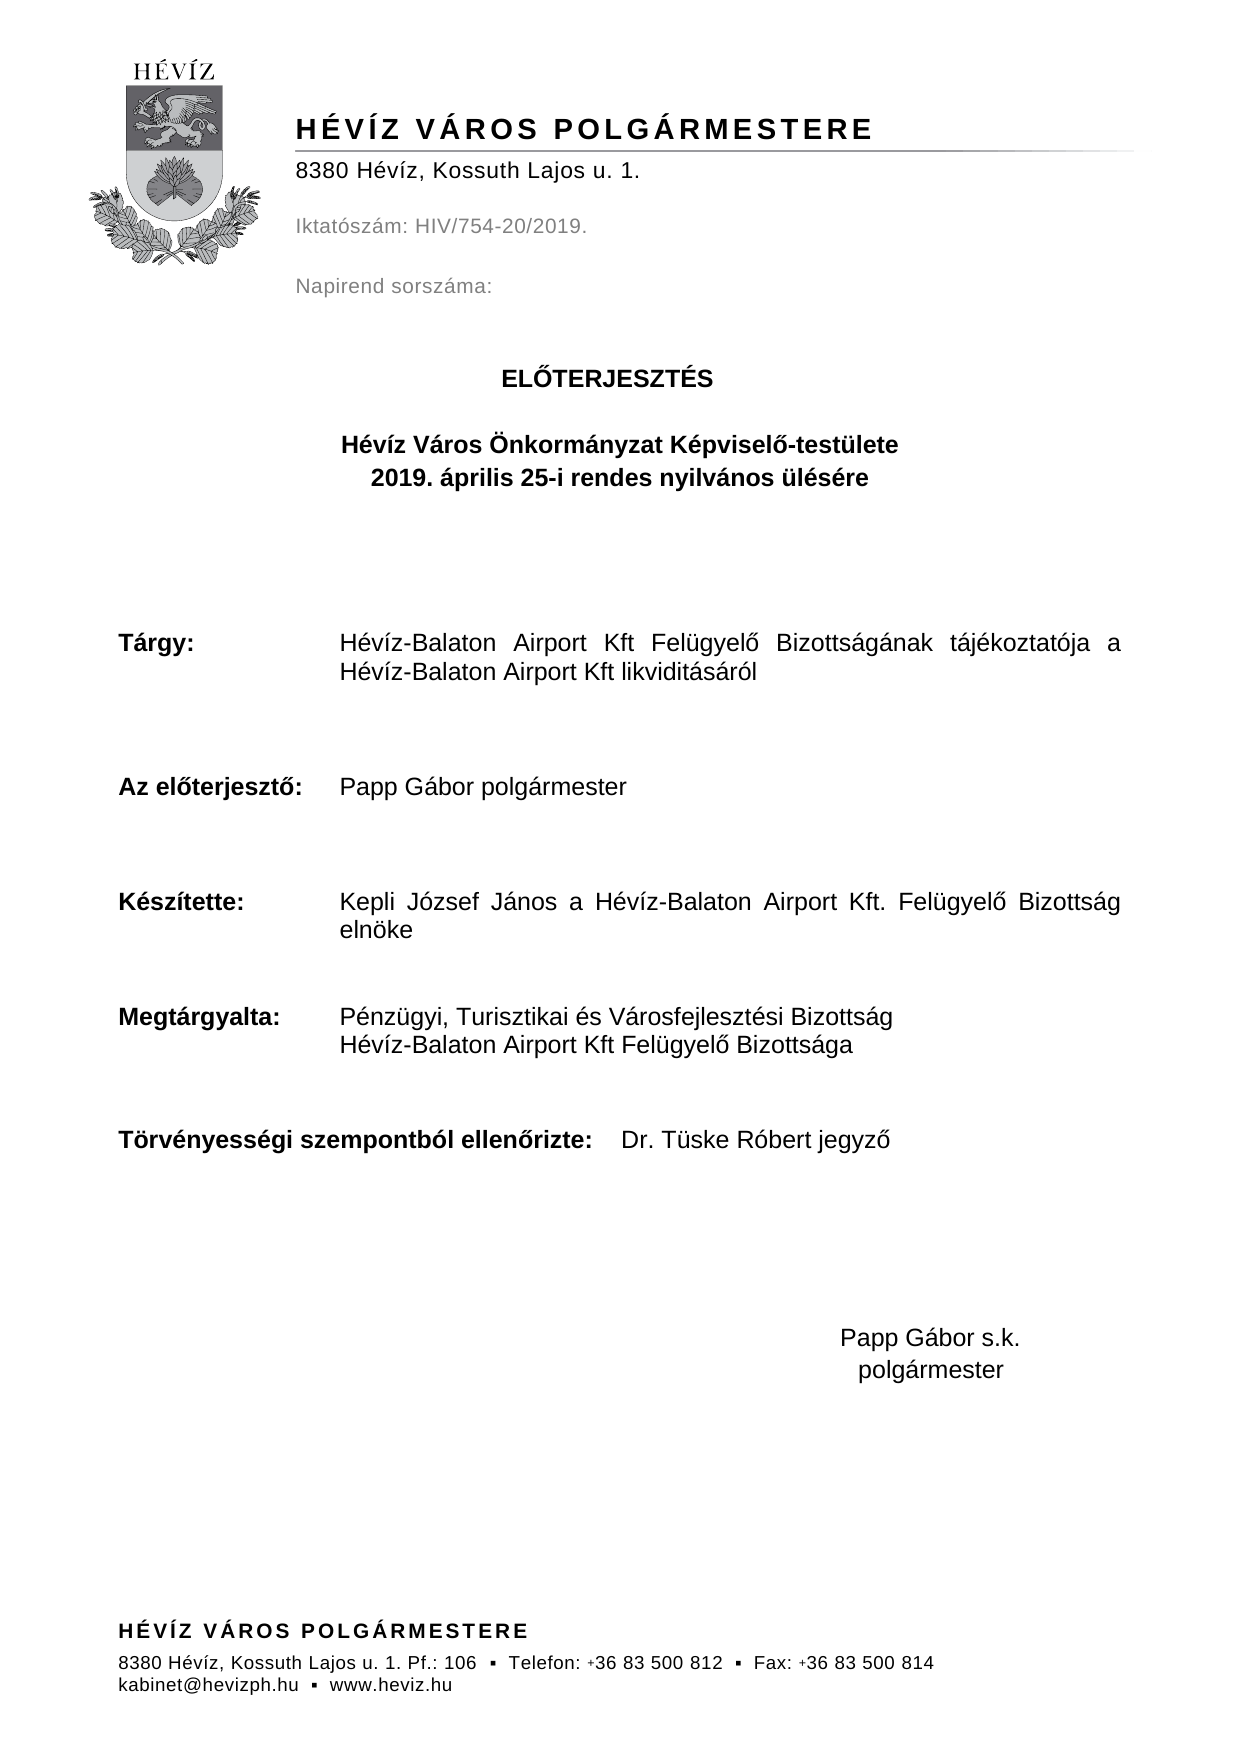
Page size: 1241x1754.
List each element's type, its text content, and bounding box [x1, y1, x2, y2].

text Törvényességi szempontból ellenőrizte: Dr. Tüske Róbert jegyző [118, 1125, 1122, 1154]
text 2019. április 25-i rendes nyilvános ülésére [118, 463, 1122, 491]
text polgármester [118, 1356, 1122, 1384]
text Hévíz-Balaton Airport Kft Felügyelő Bizottsága [266, 1030, 1122, 1059]
text Megtárgyalta: Pénzügyi, Turisztikai és Városfejlesztési Bizottság [118, 1002, 1122, 1030]
text Tárgy: Hévíz-Balaton Airport Kft Felügyelő Bizottságának tájékoztatója a Hévíz-Balaton Airport Kft likviditásáról [118, 628, 1122, 685]
text Hévíz Város Önkormányzat Képviselő-testülete [118, 430, 1122, 458]
text ELŐTERJESZTÉS [118, 364, 1122, 392]
text Készítette: Kepli József János a Hévíz-Balaton Airport Kft. Felügyelő Bizottság elnöke [118, 887, 1122, 944]
text Az előterjesztő: polgármester [118, 772, 1122, 800]
text Papp Gábor s.k. [118, 1322, 1122, 1351]
